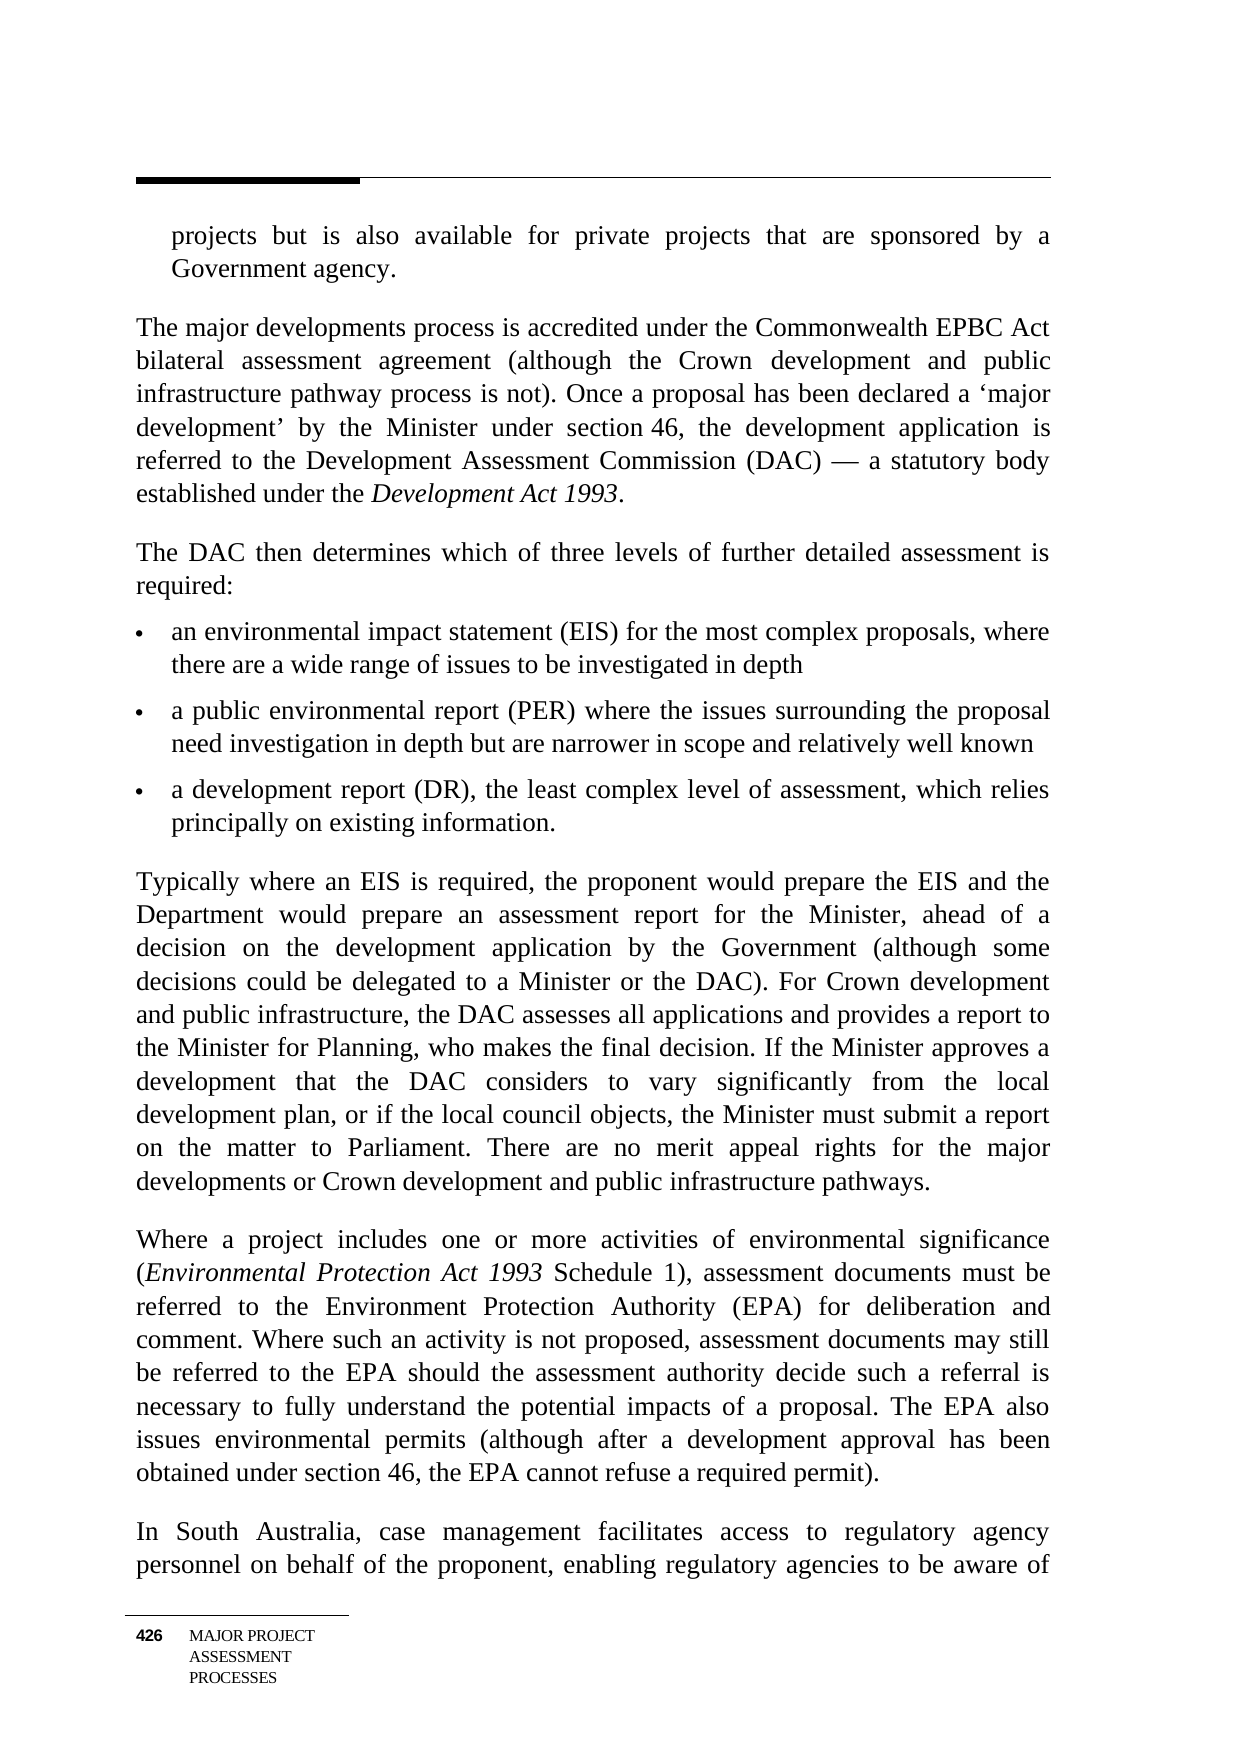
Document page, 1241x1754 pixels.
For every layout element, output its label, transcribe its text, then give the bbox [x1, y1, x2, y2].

text Where a project includes one or more activities of environmental significance (Environmental Protection Act 1993 Schedule 1), assessment documents must be referred to the Environment Protection Authority (EPA) for deliberation and comment. Where such an activity is not proposed, assessment documents may still be referred to the EPA should the assessment authority decide such a referral is necessary to fully understand the potential impacts of a proposal. The EPA also issues environmental permits (although after a development approval has been obtained under section 46, the EPA cannot refuse a required permit). [136, 1221, 1051, 1488]
text The major developments process is accredited under the Commonwealth EPBC Act bilateral assessment agreement (although the Crown development and public infrastructure pathway process is not). Once a proposal has been declared a ‘major development’ by the Minister under section 46, the development application is referred to the Development Assessment Commission (DAC) — a statutory body established under the Development Act 1993. [136, 308, 1051, 508]
list an environmental impact statement (EIS) for the most complex proposals, where there are a wide range of issues to be investigated in depth [136, 613, 1051, 679]
list a development report (DR), the least complex level of assessment, which relies principally on existing information. [136, 771, 1051, 838]
list a public environmental report (PER) where the issues surrounding the proposal need investigation in depth but are narrower in scope and relatively well known [136, 692, 1051, 758]
text Typically where an EIS is required, the proponent would prepare the EIS and the Department would prepare an assessment report for the Minister, ahead of a decision on the development application by the Government (although some decisions could be delegated to a Minister or the DAC). For Crown development and public infrastructure, the DAC assesses all applications and provides a report to the Minister for Planning, who makes the final decision. If the Minister approves a development that the DAC considers to vary significantly from the local development plan, or if the local council objects, the Minister must submit a report on the matter to Parliament. There are no merit appeal rights for the major developments or Crown development and public infrastructure pathways. [136, 863, 1051, 1196]
text The DAC then determines which of three levels of further detailed assessment is required: [136, 533, 1051, 600]
